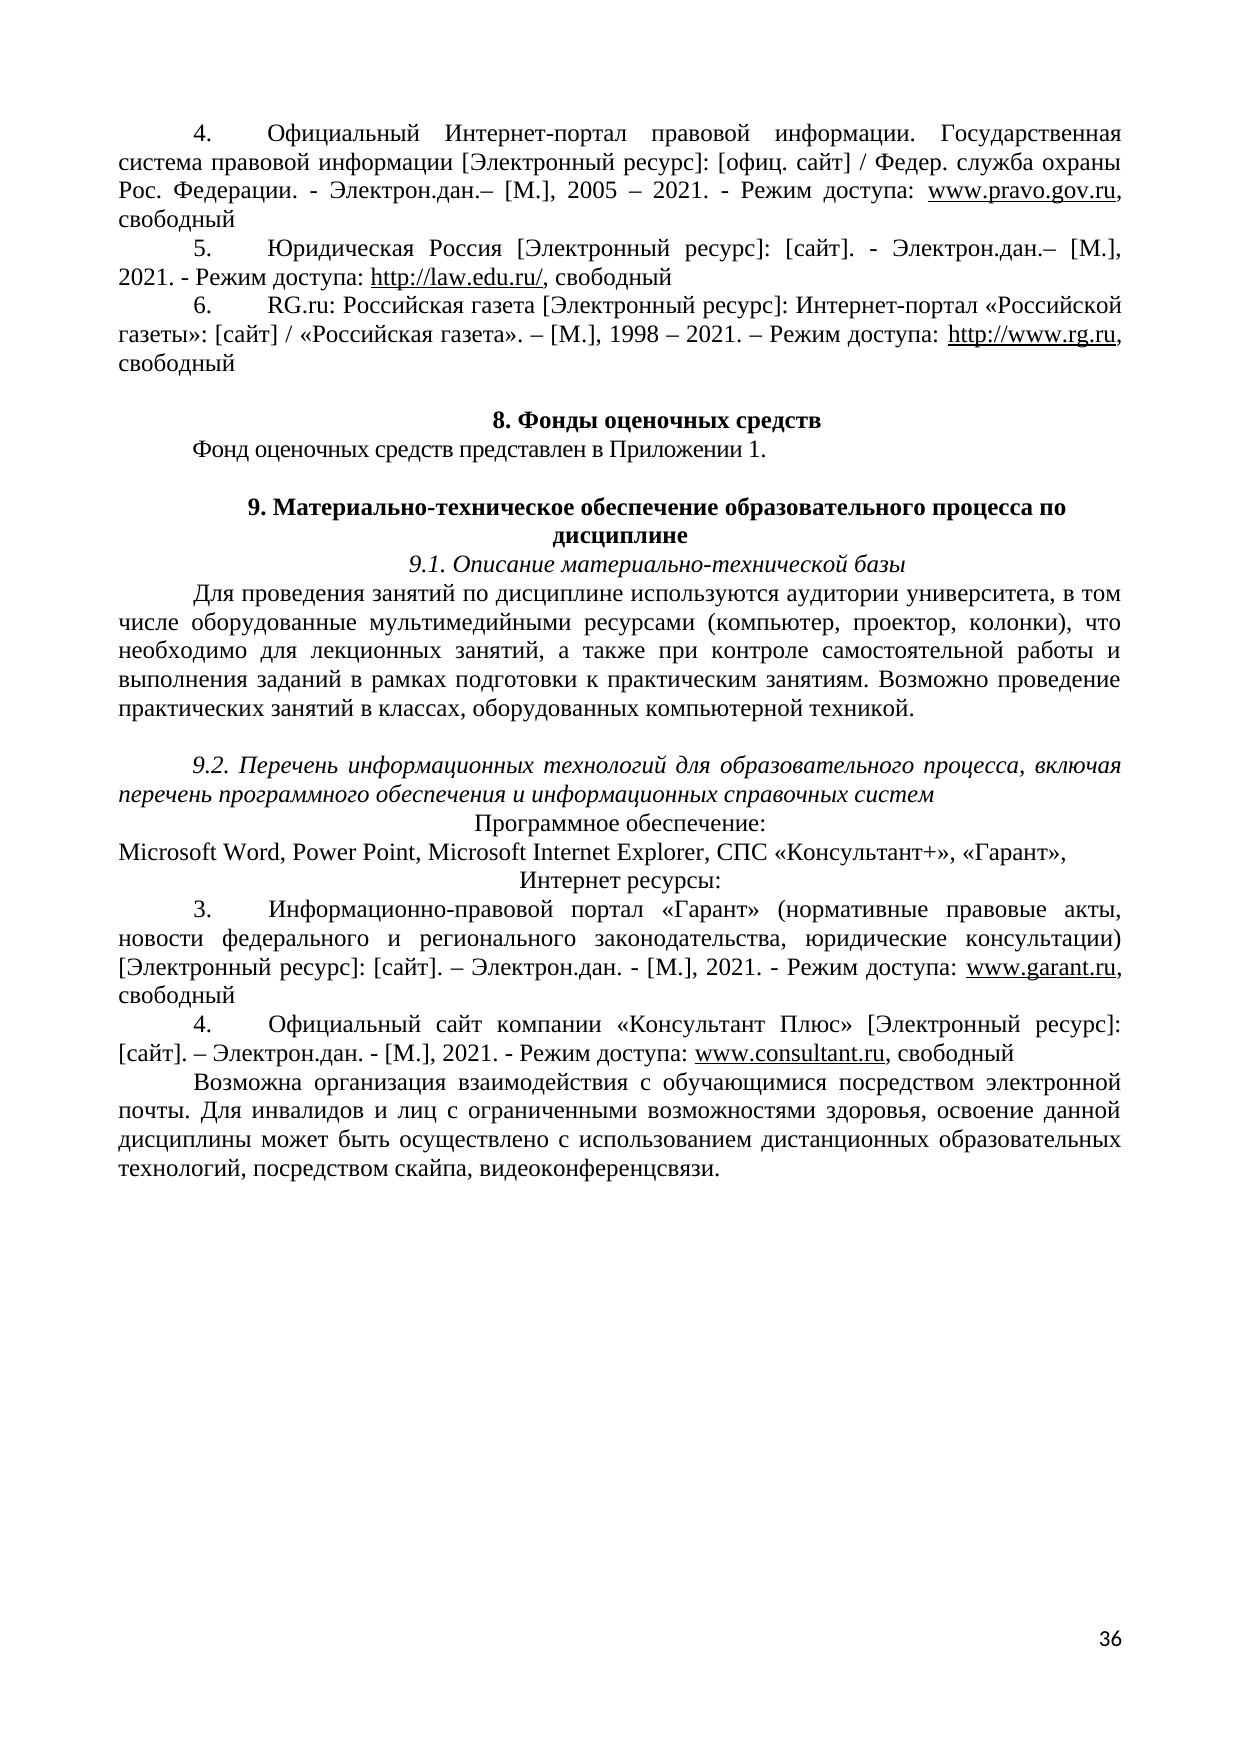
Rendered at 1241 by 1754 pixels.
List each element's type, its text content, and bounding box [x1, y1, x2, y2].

list Юридическая Россия [Электронный ресурс]: [сайт]. - Электрон.дан.– [М.], 2021. - Режим доступа: http://law.edu.ru/, свободный [118, 233, 1122, 291]
text 9.2. Перечень информационных технологий для образовательного процесса, включая перечень программного обеспечения и информационных справочных систем [118, 751, 1122, 808]
list Официальный Интернет-портал правовой информации. Государственная система правовой информации [Электронный ресурс]: [офиц. cайт] / Федер. служба охраны Рос. Федерации. - Электрон.дан.– [М.], 2005 – 2021. - Режим доступа: www.pravo.gov.ru, свободный [118, 118, 1122, 233]
text Возможна организация взаимодействия с обучающимися посредством электронной почты. Для инвалидов и лиц с ограниченными возможностями здоровья, освоение данной дисциплины может быть осуществлено с использованием дистанционных образовательных технологий, посредством скайпа, видеоконференцсвязи. [118, 1067, 1122, 1182]
text 8. Фонды оценочных средств [118, 406, 1122, 434]
list Официальный сайт компании «Консультант Плюс» [Электронный ресурс]: [cайт]. – Электрон.дан. - [М.], 2021. - Режим доступа: www.consultant.ru, свободный [118, 1009, 1122, 1067]
list RG.ru: Российская газета [Электронный ресурс]: Интернет-портал «Российской газеты»: [сайт] / «Российская газета». – [М.], 1998 – 2021. – Режим доступа: http://www.rg.ru, свободный [118, 291, 1122, 377]
list Информационно-правовой портал «Гарант» (нормативные правовые акты, новости федерального и регионального законодательства, юридические консультации) [Электронный ресурс]: [cайт]. – Электрон.дан. - [М.], 2021. - Режим доступа: www.garant.ru, свободный [118, 894, 1122, 1009]
text Для проведения занятий по дисциплине используются аудитории университета, в том числе оборудованные мультимедийными ресурсами (компьютер, проектор, колонки), что необходимо для лекционных занятий, а также при контроле самостоятельной работы и выполнения заданий в рамках подготовки к практическим занятиям. Возможно проведение практических занятий в классах, оборудованных компьютерной техникой. [118, 578, 1122, 722]
text Интернет ресурсы: [118, 866, 1122, 894]
text Фонд оценочных средств представлен в Приложении 1. [118, 434, 1122, 463]
text 9.1. Описание материально-технической базы [118, 549, 1122, 578]
text 9. Материально-техническое обеспечение образовательного процесса по дисциплине [118, 492, 1122, 549]
text Microsoft Word, Power Point, Microsoft Internet Explorer, СПС «Консультант+», «Гарант», [118, 837, 1122, 866]
text Программное обеспечение: [118, 808, 1122, 837]
